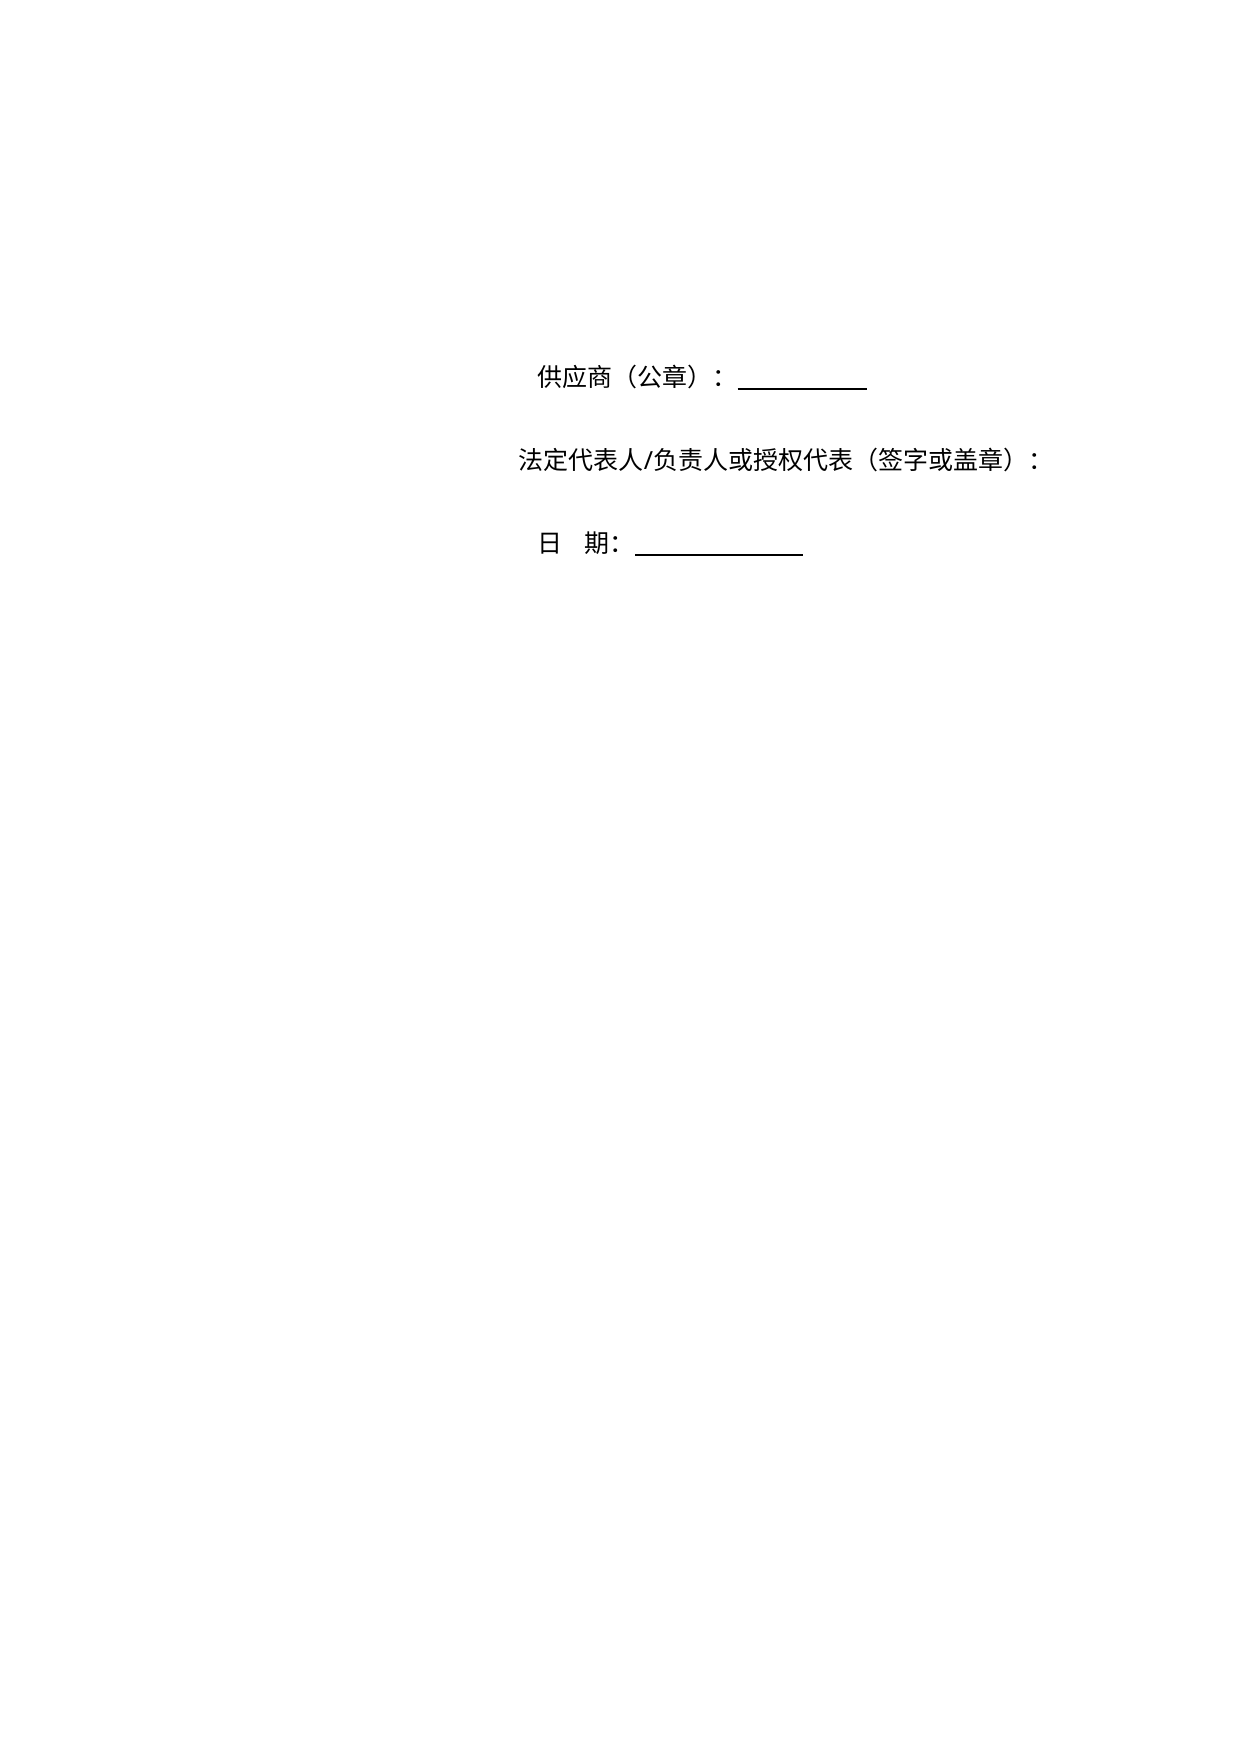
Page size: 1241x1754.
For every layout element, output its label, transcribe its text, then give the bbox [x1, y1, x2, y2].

text 日 期： [187, 509, 1053, 574]
text 法定代表人/负责人或授权代表（签字或盖章）： [187, 426, 1053, 491]
text 供应商（公章）： [187, 343, 1053, 408]
